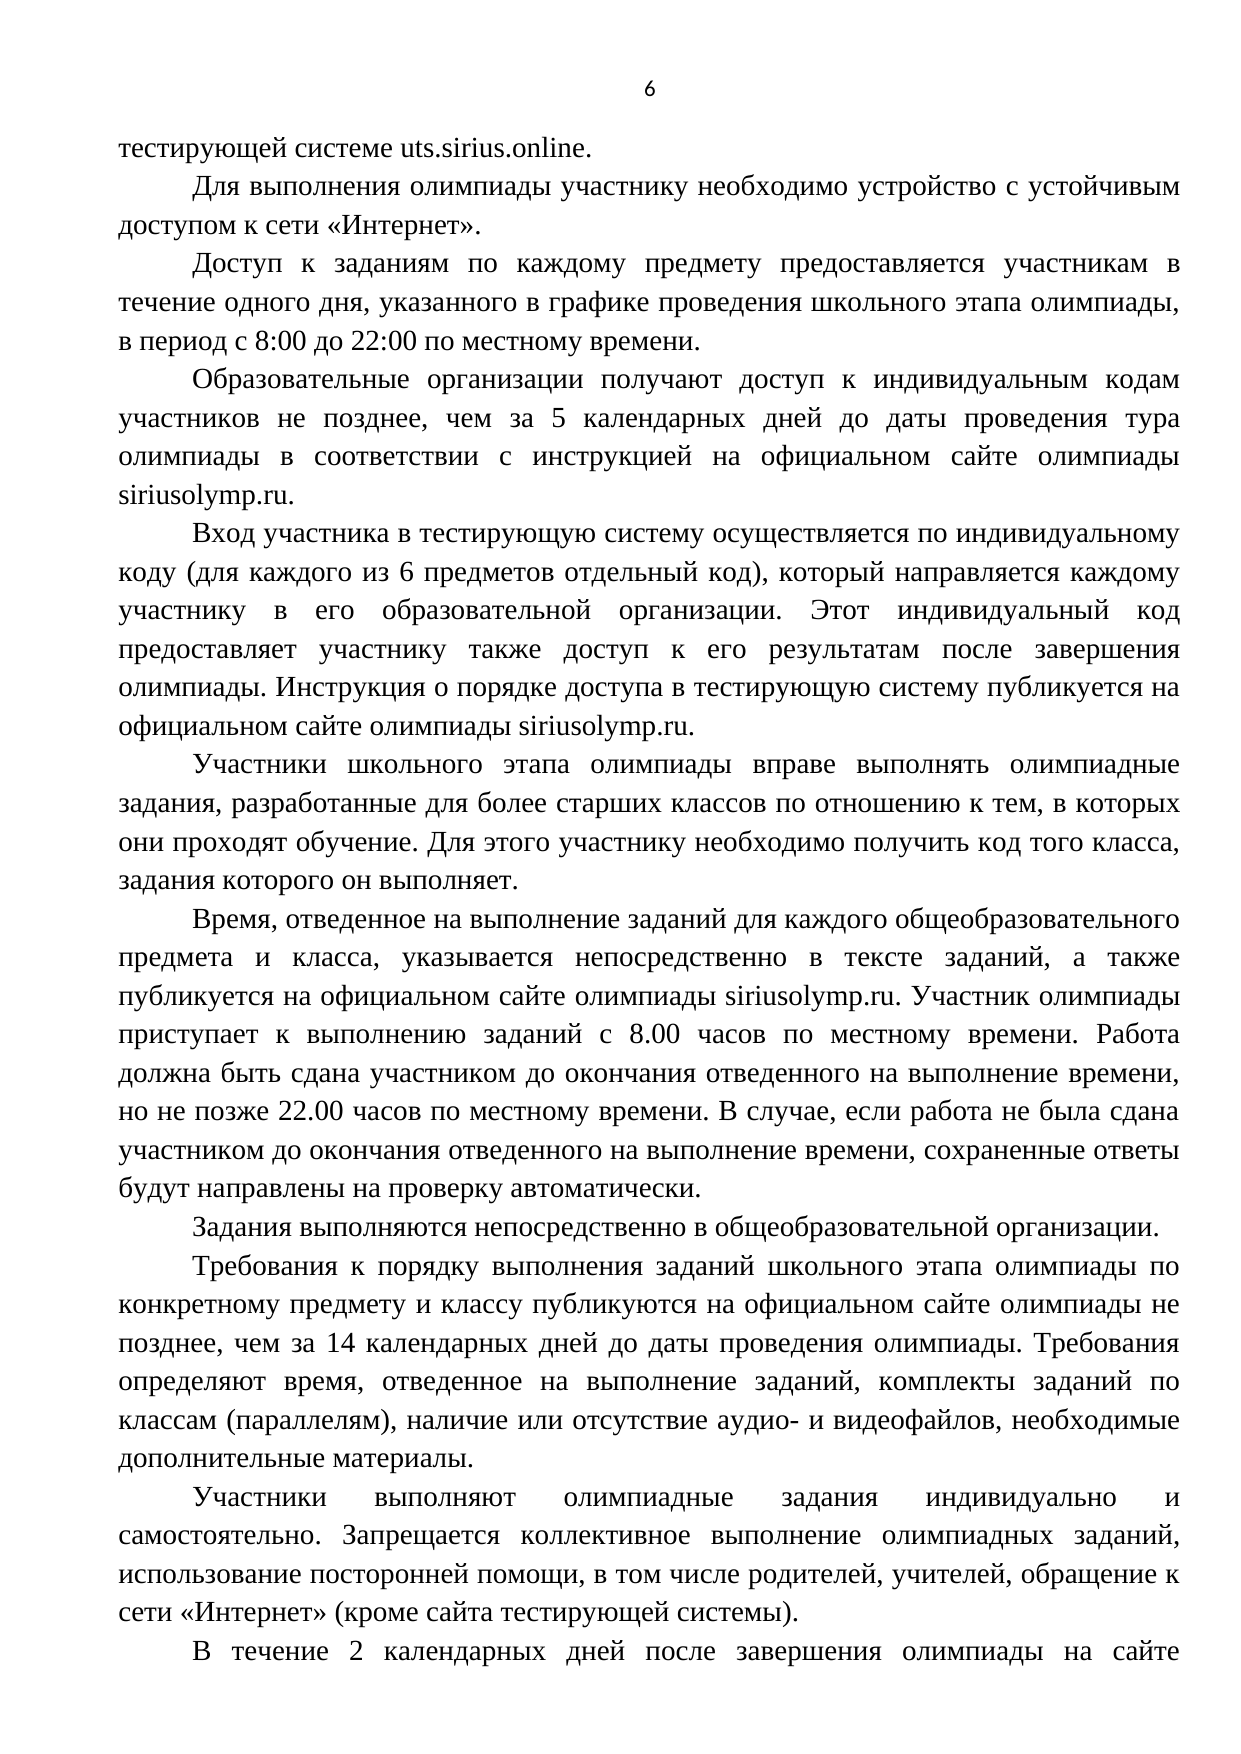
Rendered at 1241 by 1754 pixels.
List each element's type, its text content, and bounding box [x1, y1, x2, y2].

text Время, отведенное на выполнение заданий для каждого общеобразовательного предмета и класса, указывается непосредственно в тексте заданий, а также публикуется на официальном сайте олимпиады siriusolymp.ru. Участник олимпиады приступает к выполнению заданий с 8.00 часов по местному времени. Работа должна быть сдана участником до окончания отведенного на выполнение времени, но не позже 22.00 часов по местному времени. В случае, если работа не была сдана участником до окончания отведенного на выполнение времени, сохраненные ответы будут направлены на проверку автоматически. [118, 901, 1181, 1204]
text Образовательные организации получают доступ к индивидуальным кодам участников не позднее, чем за 5 календарных дней до даты проведения тура олимпиады в соответствии с инструкцией на официальном сайте олимпиады siriusolymp.ru. [118, 361, 1181, 510]
text Вход участника в тестирующую систему осуществляется по индивидуальному коду (для каждого из 6 предметов отдельный код), который направляется каждому участнику в его образовательной организации. Этот индивидуальный код предоставляет участнику также доступ к его результатам после завершения олимпиады. Инструкция о порядке доступа в тестирующую систему публикуется на официальном сайте олимпиады siriusolymp.ru. [118, 515, 1181, 742]
text Требования к порядку выполнения заданий школьного этапа олимпиады по конкретному предмету и классу публикуются на официальном сайте олимпиады не позднее, чем за 14 календарных дней до даты проведения олимпиады. Требования определяют время, отведенное на выполнение заданий, комплекты заданий по классам (параллелям), наличие или отсутствие аудио- и видеофайлов, необходимые дополнительные материалы. [118, 1248, 1181, 1474]
text Участники выполняют олимпиадные задания индивидуально и самостоятельно. Запрещается коллективное выполнение олимпиадных заданий, использование посторонней помощи, в том числе родителей, учителей, обращение к сети «Интернет» (кроме сайта тестирующей системы). [118, 1479, 1181, 1628]
text Участники школьного этапа олимпиады вправе выполнять олимпиадные задания, разработанные для более старших классов по отношению к тем, в которых они проходят обучение. Для этого участнику необходимо получить код того класса, задания которого он выполняет. [118, 747, 1181, 896]
text Задания выполняются непосредственно в общеобразовательной организации. [118, 1209, 1181, 1243]
list Доступ к заданиям по каждому предмету предоставляется участникам в течение одного дня, указанного в графике проведения школьного этапа олимпиады, в период с 8:00 до 22:00 по местному времени. [118, 246, 1181, 356]
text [118, 130, 1181, 163]
list Для выполнения олимпиады участнику необходимо устройство с устойчивым доступом к сети «Интернет». [118, 168, 1181, 241]
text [118, 1633, 1181, 1667]
